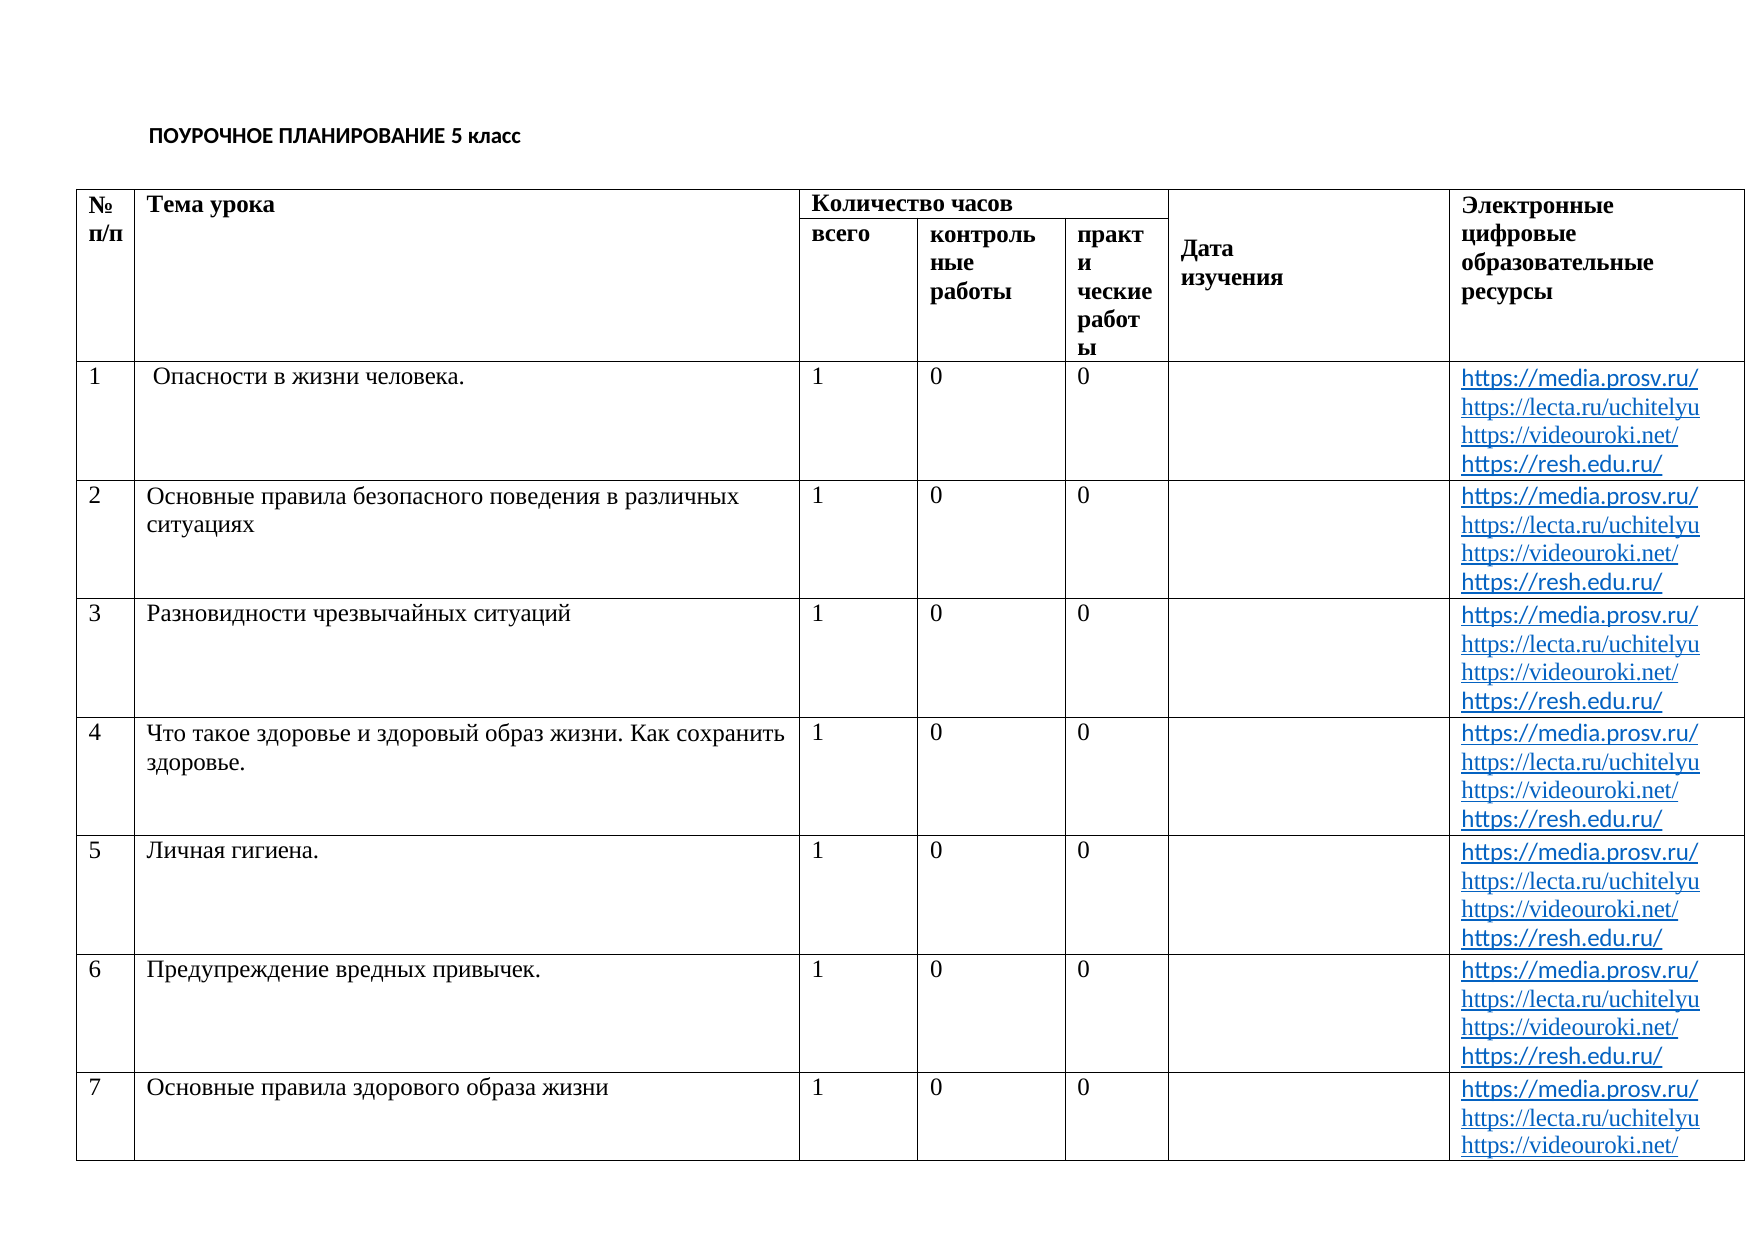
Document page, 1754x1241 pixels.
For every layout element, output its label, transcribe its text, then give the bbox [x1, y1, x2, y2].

table_header Тема урока [135, 190, 799, 361]
table_cell 0 [1066, 1073, 1168, 1160]
table_cell Предупреждение вредных привычек. [135, 955, 799, 1072]
table_cell контроль ные работы [918, 219, 1065, 361]
table_cell Основные правила здорового образа жизни [135, 1073, 799, 1160]
table_cell 0 [1066, 599, 1168, 717]
table_cell [1169, 599, 1449, 717]
table_cell 1 [800, 1073, 917, 1160]
table_header № п/п [77, 190, 134, 361]
table_header Количество часов [800, 190, 1168, 218]
table_cell [1169, 955, 1449, 1072]
table_cell [1169, 362, 1449, 480]
table_cell https://media.prosv.ru/ https://lecta.ru/uchitelyu https://videouroki.net/ https://resh.edu.ru/ [1450, 599, 1744, 717]
table_cell 1 [800, 955, 917, 1072]
table_cell 1 [800, 836, 917, 954]
table_cell 6 [77, 955, 134, 1072]
table_header Электронные цифровые образовательные ресурсы [1450, 190, 1744, 361]
table_cell [1169, 1073, 1449, 1160]
table_cell https://media.prosv.ru/ https://lecta.ru/uchitelyu https://videouroki.net/ https://resh.edu.ru/ [1450, 836, 1744, 954]
table_cell Что такое здоровье и здоровый образ жизни. Как сохранить здоровье. [135, 718, 799, 835]
table_cell 1 [800, 362, 917, 480]
table_cell [1169, 481, 1449, 598]
table_cell 1 [800, 481, 917, 598]
table_cell 3 [77, 599, 134, 717]
table_cell https://media.prosv.ru/ https://lecta.ru/uchitelyu https://videouroki.net/ [1450, 1073, 1744, 1160]
table_cell 0 [1066, 362, 1168, 480]
table_cell 0 [918, 599, 1065, 717]
table_cell 0 [918, 718, 1065, 835]
table_cell Опасности в жизни человека. [135, 362, 799, 480]
table_cell https://media.prosv.ru/ https://lecta.ru/uchitelyu https://videouroki.net/ https://resh.edu.ru/ [1450, 362, 1744, 480]
table_cell 0 [918, 362, 1065, 480]
table_cell 2 [77, 481, 134, 598]
table_cell https://media.prosv.ru/ https://lecta.ru/uchitelyu https://videouroki.net/ https://resh.edu.ru/ [1450, 718, 1744, 835]
table_cell всего [800, 219, 917, 361]
table_cell Личная гигиена. [135, 836, 799, 954]
table_cell Разновидности чрезвычайных ситуаций [135, 599, 799, 717]
table_cell практ и ческие работ ы [1066, 219, 1168, 361]
table_cell [1169, 836, 1449, 954]
table_cell 5 [77, 836, 134, 954]
table_cell 1 [800, 599, 917, 717]
table_cell 0 [918, 481, 1065, 598]
table_cell 0 [918, 836, 1065, 954]
table_cell 0 [918, 1073, 1065, 1160]
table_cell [1450, 955, 1744, 1072]
table_cell [1169, 718, 1449, 835]
table_cell Основные правила безопасного поведения в различных ситуациях [135, 481, 799, 598]
table_cell 1 [800, 718, 917, 835]
table_cell https://media.prosv.ru/ https://lecta.ru/uchitelyu https://videouroki.net/ https://resh.edu.ru/ [1450, 481, 1744, 598]
table_cell 1 [77, 362, 134, 480]
table_cell 4 [77, 718, 134, 835]
table_cell 0 [1066, 955, 1168, 1072]
table_cell 7 [77, 1073, 134, 1160]
table_cell 0 [1066, 718, 1168, 835]
table_header Дата изучения [1169, 190, 1449, 361]
table_cell 0 [918, 955, 1065, 1072]
table_cell 0 [1066, 481, 1168, 598]
table_cell 0 [1066, 836, 1168, 954]
text ПОУРОЧНОЕ ПЛАНИРОВАНИЕ 5 класс [149, 121, 1754, 149]
